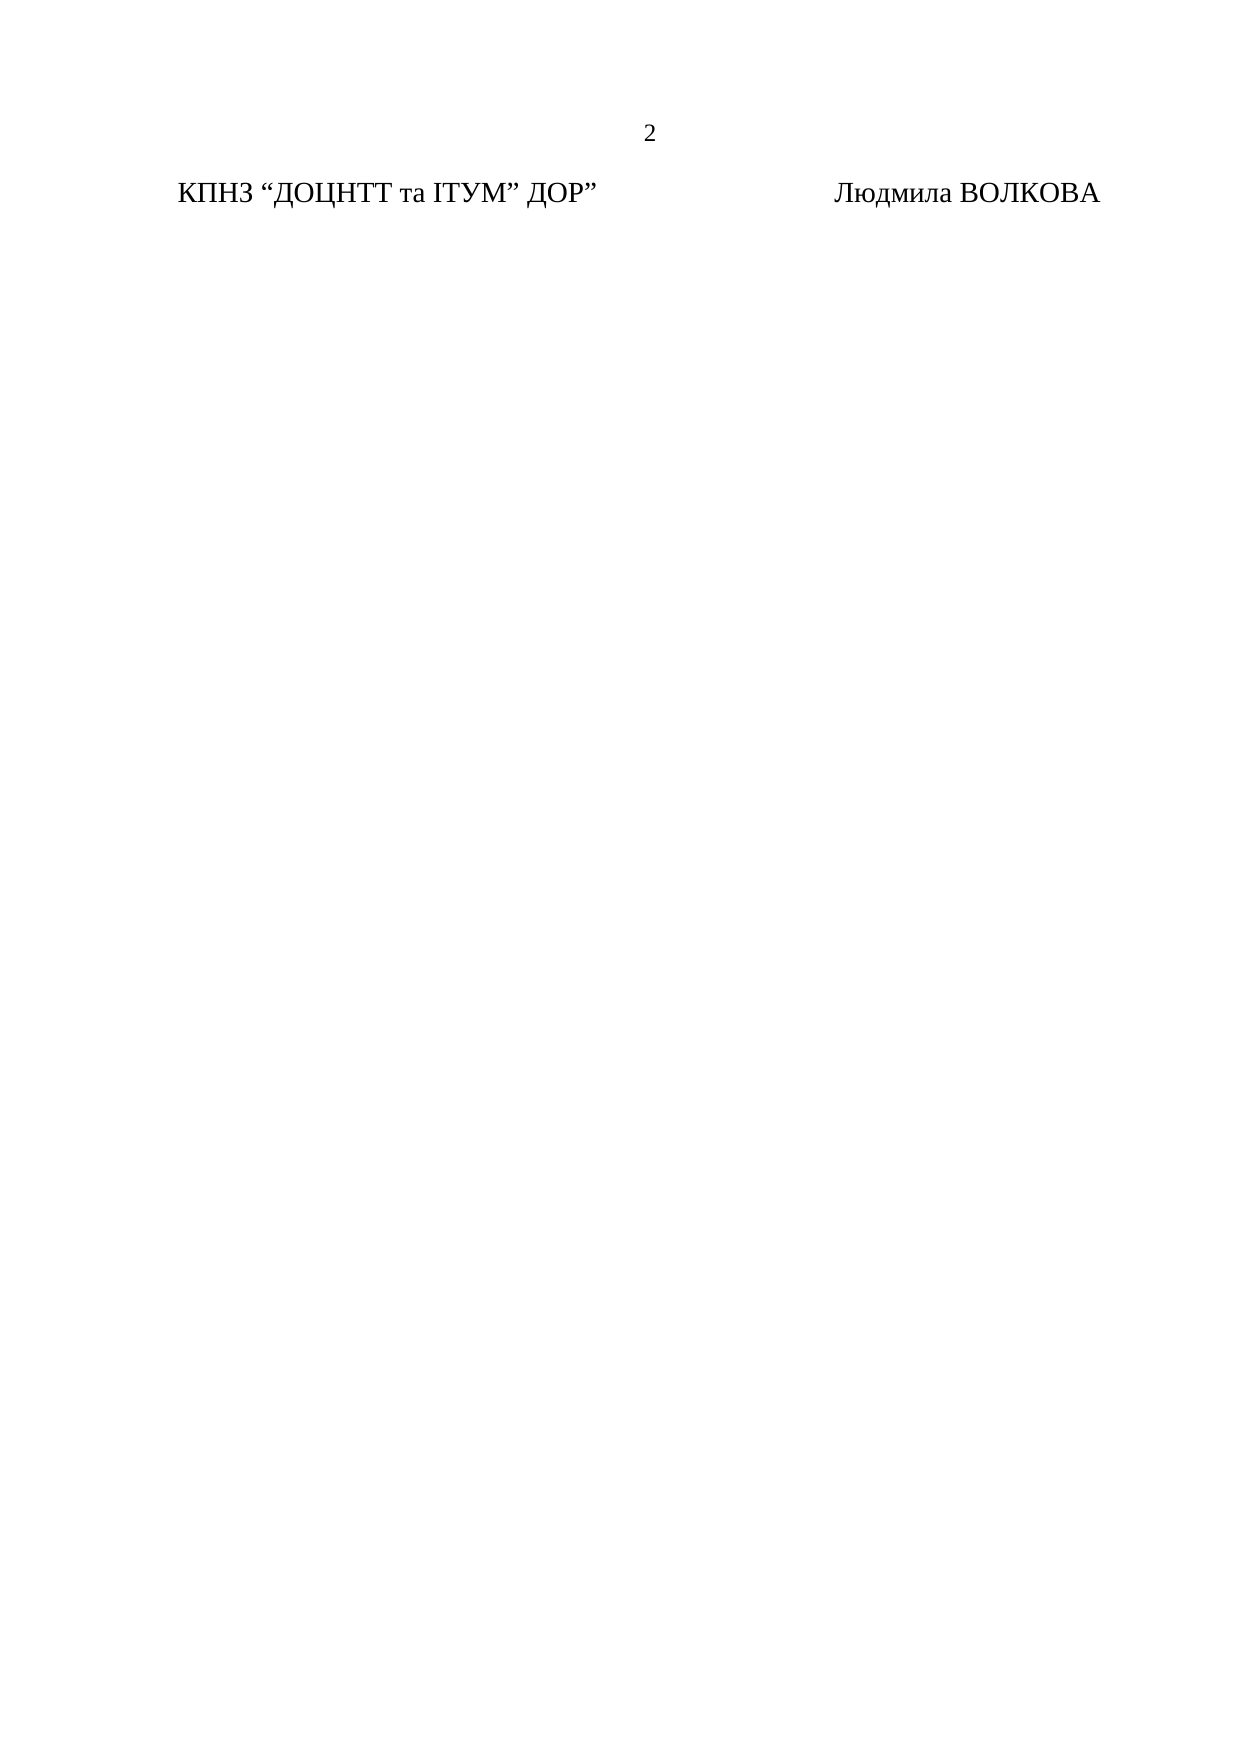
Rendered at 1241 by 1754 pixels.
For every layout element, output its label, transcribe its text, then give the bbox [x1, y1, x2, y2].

text КПНЗ “ДОЦНТТ та ІТУМ” ДОР” Людмила ВОЛКОВА [177, 176, 1122, 209]
